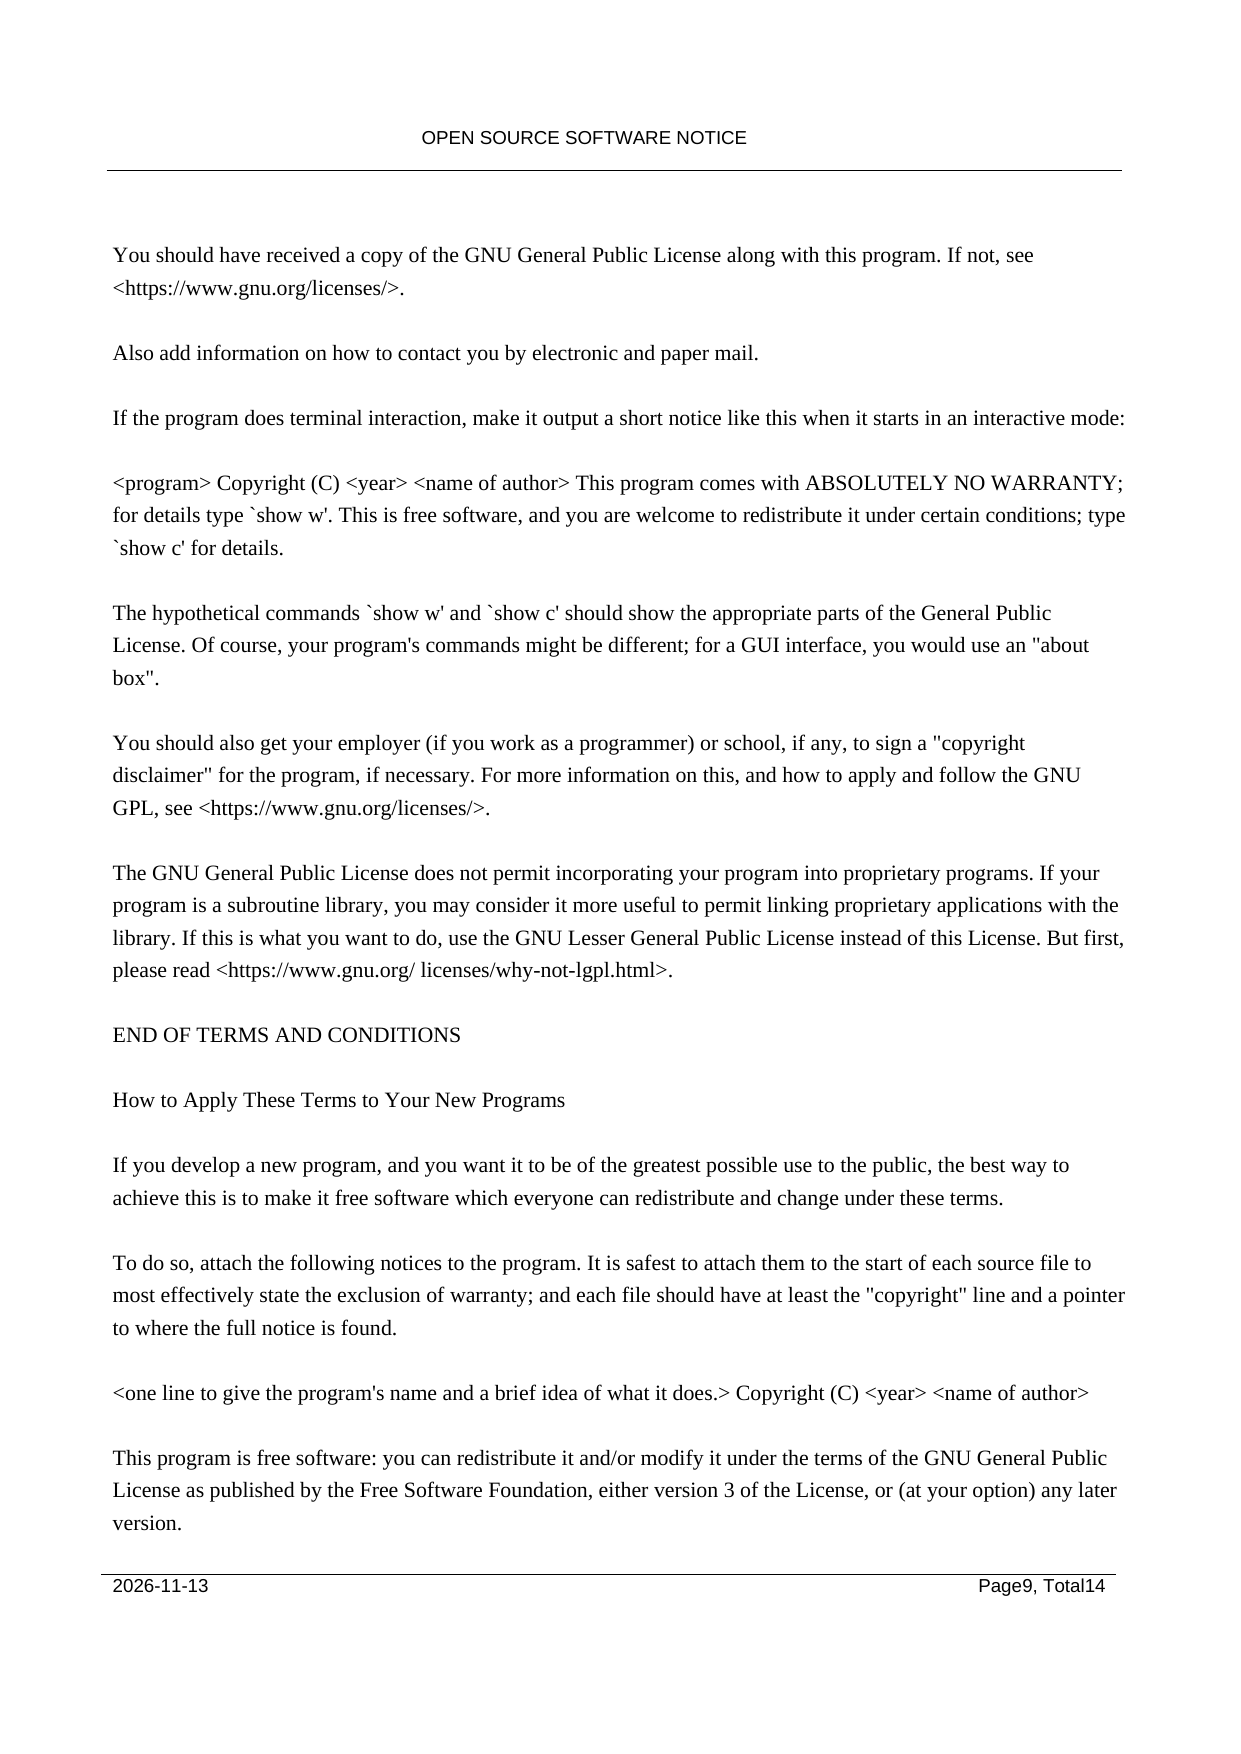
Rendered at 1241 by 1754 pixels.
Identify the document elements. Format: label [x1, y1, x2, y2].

text [112, 206, 1128, 1539]
